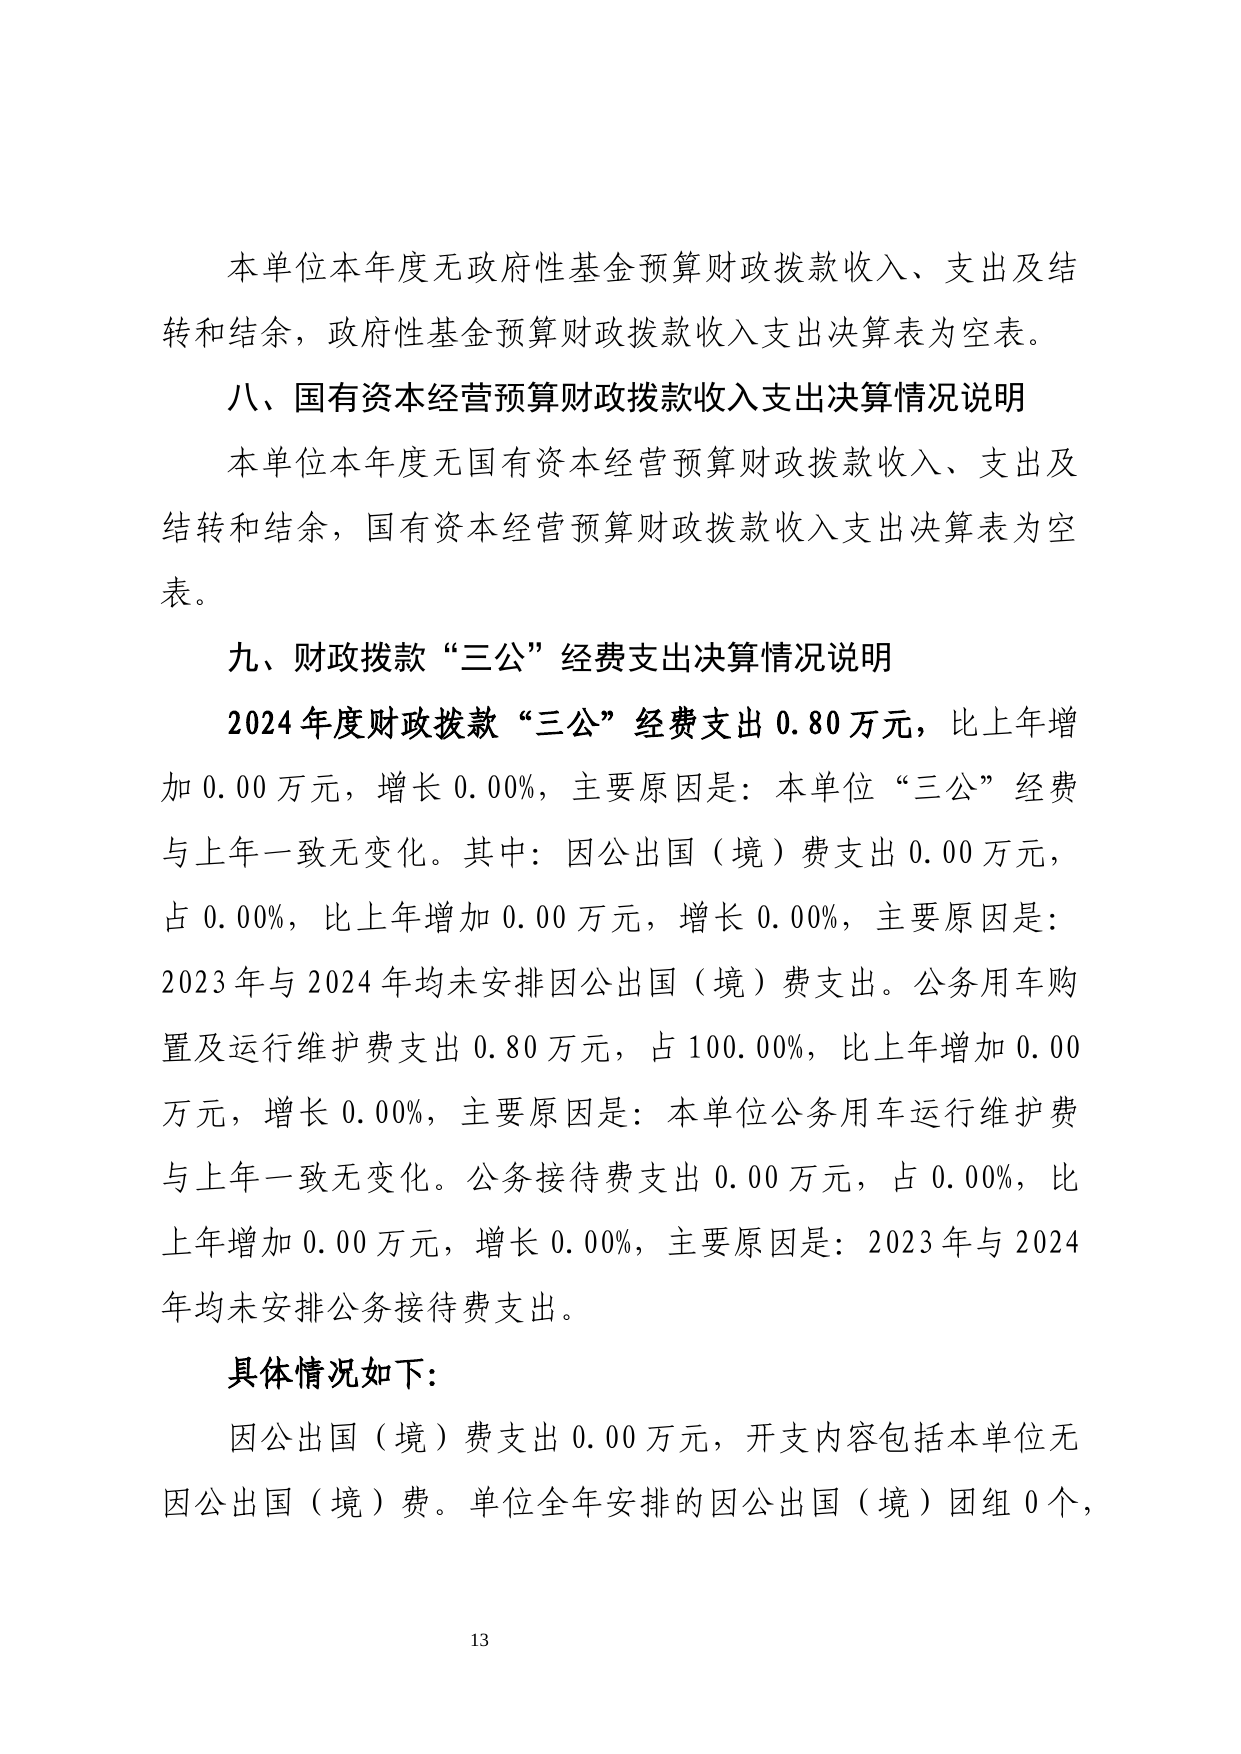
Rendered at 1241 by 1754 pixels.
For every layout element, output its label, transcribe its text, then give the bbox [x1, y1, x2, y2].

text 具体情况如下： [159, 1338, 1081, 1403]
text 2024年度财政拨款“三公”经费支出0.80万元，比上年增加0.00万元，增长0.00%，主要原因是：本单位“三公”经费与上年一致无变化。其中：因公出国（境）费支出0.00万元，占0.00%，比上年增加0.00万元，增长0.00%，主要原因是：2023年与2024年均未安排因公出国（境）费支出。公务用车购置及运行维护费支出0.80万元，占100.00%，比上年增加0.00万元，增长0.00%，主要原因是：本单位公务用车运行维护费与上年一致无变化。公务接待费支出0.00万元，占0.00%，比上年增加0.00万元，增长0.00%，主要原因是：2023年与2024年均未安排公务接待费支出。 [159, 688, 1081, 1338]
text 本单位本年度无国有资本经营预算财政拨款收入、支出及结转和结余，国有资本经营预算财政拨款收入支出决算表为空表。 [159, 428, 1081, 623]
text 九、财政拨款“三公”经费支出决算情况说明 [159, 623, 1081, 688]
text 本单位本年度无政府性基金预算财政拨款收入、支出及结转和结余，政府性基金预算财政拨款收入支出决算表为空表。 [159, 233, 1081, 363]
text 八、国有资本经营预算财政拨款收入支出决算情况说明 [159, 363, 1081, 428]
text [159, 1403, 1081, 1533]
